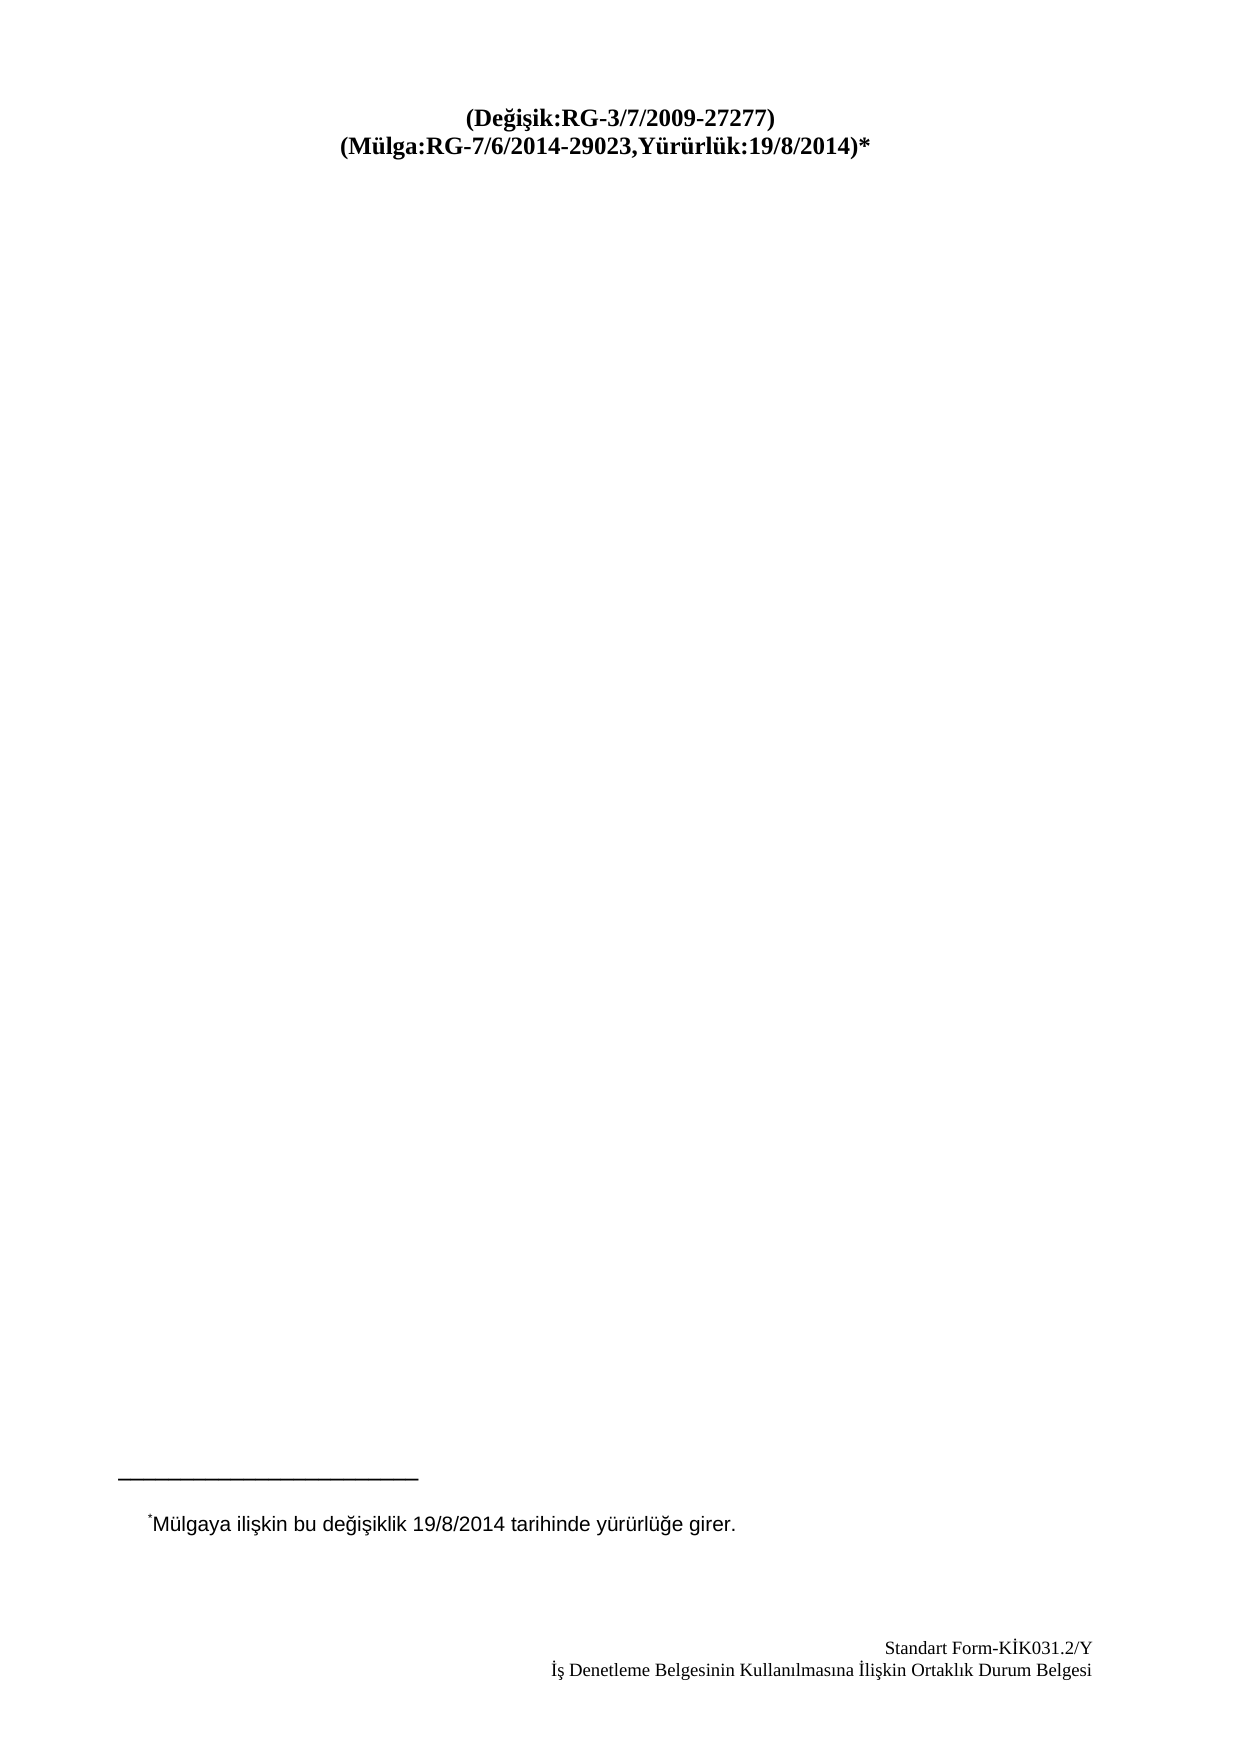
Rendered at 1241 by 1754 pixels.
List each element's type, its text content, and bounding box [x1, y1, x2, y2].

text *Mülgaya ilişkin bu değişiklik 19/8/2014 tarihinde yürürlüğe girer. [148, 1511, 1093, 1535]
text (Mülga:RG-7/6/2014-29023,Yürürlük:19/8/2014)* [118, 131, 1093, 160]
text ________________________ [118, 1454, 1093, 1483]
text (Değişik:RG-3/7/2009-27277) [118, 103, 1122, 131]
